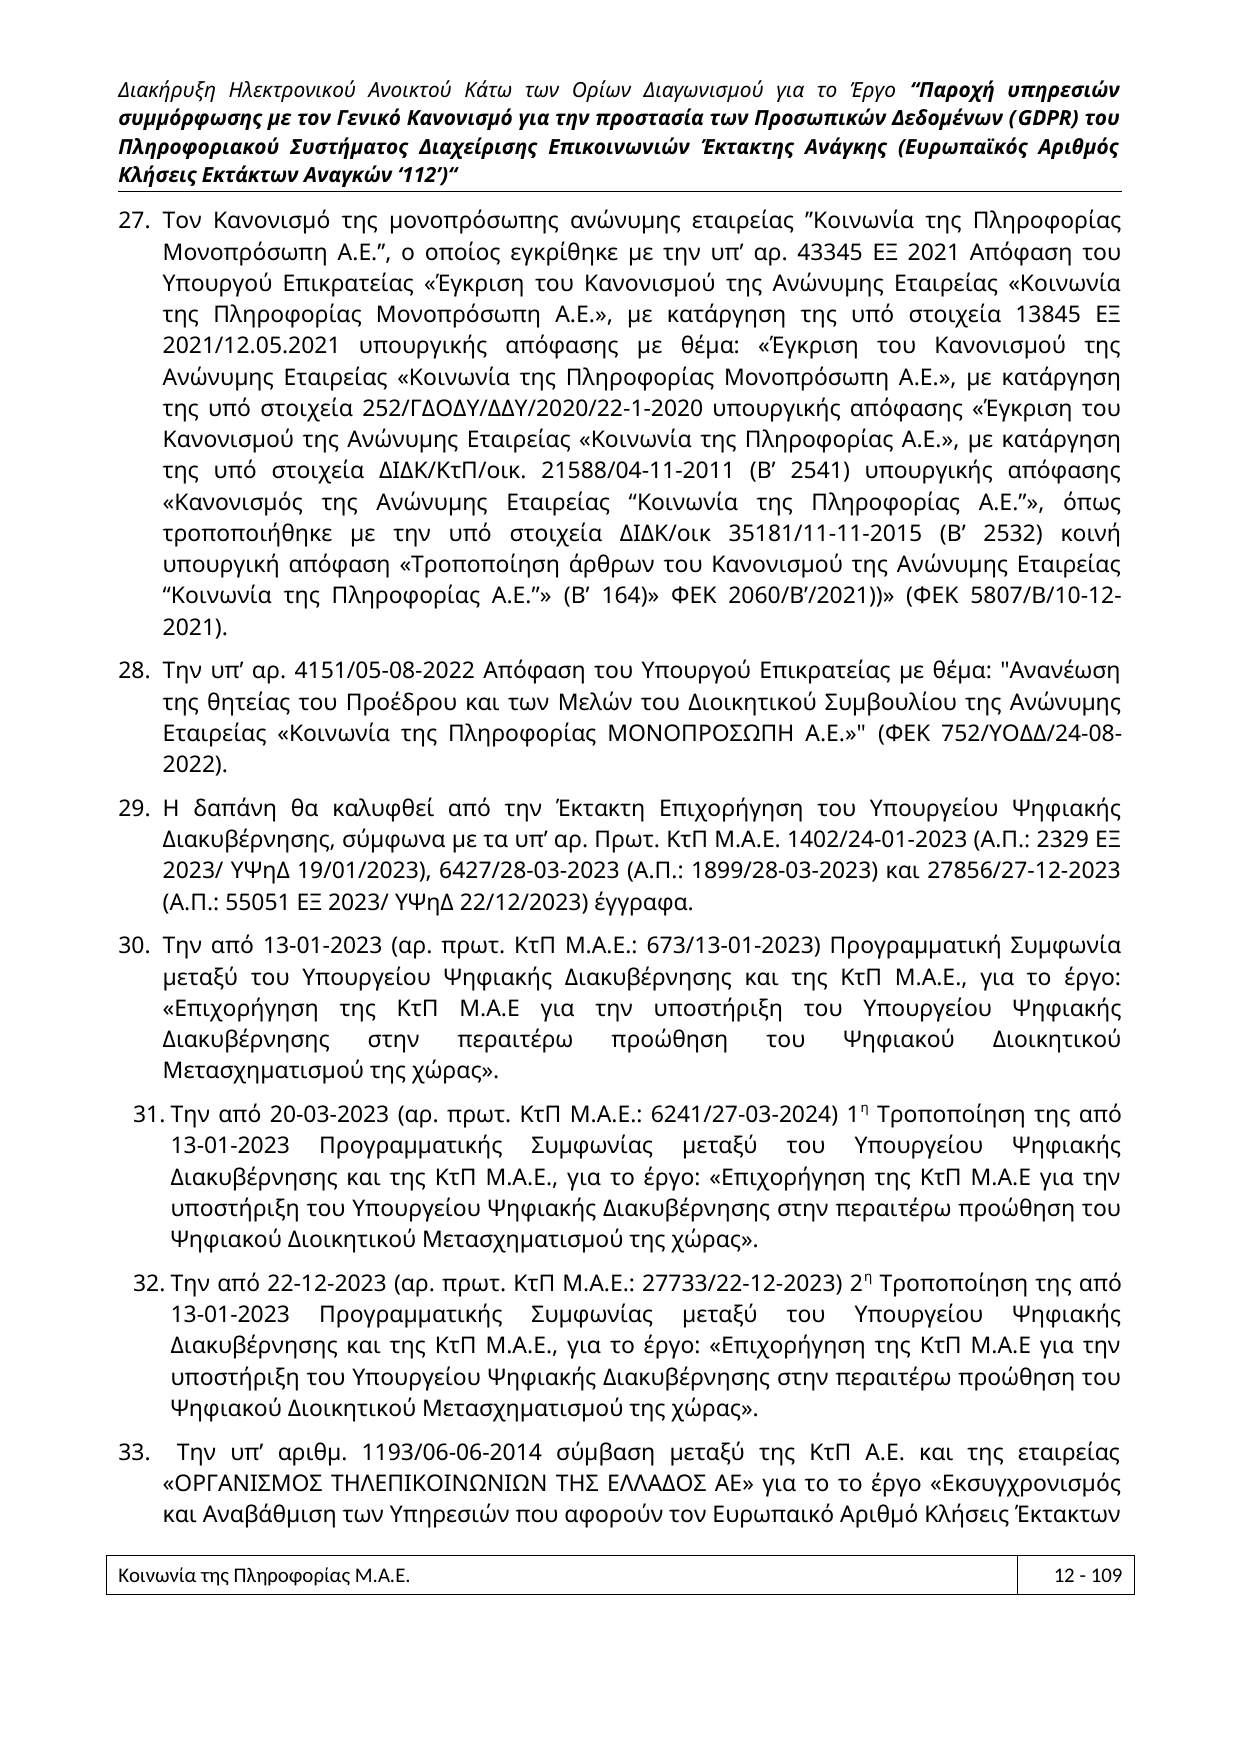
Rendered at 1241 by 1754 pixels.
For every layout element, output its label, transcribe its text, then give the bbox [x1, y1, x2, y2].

list Την υπ’ αρ. 4151/05-08-2022 Απόφαση του Υπουργού Επικρατείας με θέμα: "Ανανέωση της θητείας του Προέδρου και των Μελών του Διοικητικού Συμβουλίου της Ανώνυμης Εταιρείας «Κοινωνία της Πληροφορίας ΜΟΝΟΠΡΟΣΩΠΗ Α.Ε.»" (ΦΕΚ 752/ΥΟΔΔ/24-08-2022). [118, 654, 1122, 779]
list Την από 22-12-2023 (αρ. πρωτ. ΚτΠ Μ.Α.Ε.: 27733/22-12-2023) 2η Τροποποίηση της από 13-01-2023 Προγραμματικής Συμφωνίας μεταξύ του Υπουργείου Ψηφιακής Διακυβέρνησης και της ΚτΠ Μ.Α.Ε., για το έργο: «Επιχορήγηση της ΚτΠ Μ.Α.Ε για την υποστήριξη του Υπουργείου Ψηφιακής Διακυβέρνησης στην περαιτέρω προώθηση του Ψηφιακού Διοικητικού Μετασχηματισμού της χώρας». [133, 1267, 1122, 1423]
list Τον Κανονισμό της μονοπρόσωπης ανώνυμης εταιρείας ’’Κοινωνία της Πληροφορίας Μονοπρόσωπη Α.Ε.’’, ο οποίος εγκρίθηκε με την υπ’ αρ. 43345 ΕΞ 2021 Απόφαση του Υπουργού Επικρατείας «Έγκριση του Κανονισμού της Ανώνυμης Εταιρείας «Κοινωνία της Πληροφορίας Μονοπρόσωπη Α.Ε.», με κατάργηση της υπό στοιχεία 13845 ΕΞ 2021/12.05.2021 υπουργικής απόφασης με θέμα: «Έγκριση του Κανονισμού της Ανώνυμης Εταιρείας «Κοινωνία της Πληροφορίας Μονοπρόσωπη Α.Ε.», με κατάργηση της υπό στοιχεία 252/ΓΔΟΔΥ/ΔΔΥ/2020/22-1-2020 υπουργικής απόφασης «Έγκριση του Κανονισμού της Ανώνυμης Εταιρείας «Κοινωνία της Πληροφορίας Α.Ε.», με κατάργηση της υπό στοιχεία ΔΙΔΚ/ΚτΠ/οικ. 21588/04-11-2011 (Β’ 2541) υπουργικής απόφασης «Κανονισμός της Ανώνυμης Εταιρείας “Κοινωνία της Πληροφορίας Α.Ε.”», όπως τροποποιήθηκε με την υπό στοιχεία ΔΙΔΚ/οικ 35181/11-11-2015 (Β’ 2532) κοινή υπουργική απόφαση «Τροποποίηση άρθρων του Κανονισμού της Ανώνυμης Εταιρείας “Κοινωνία της Πληροφορίας Α.Ε.”» (Β’ 164)» ΦΕΚ 2060/Β’/2021))» (ΦΕΚ 5807/Β/10-12-2021). [118, 204, 1122, 642]
list Η δαπάνη θα καλυφθεί από την Έκτακτη Επιχορήγηση του Υπουργείου Ψηφιακής Διακυβέρνησης, σύμφωνα με τα υπ’ αρ. Πρωτ. ΚτΠ Μ.Α.Ε. 1402/24-01-2023 (Α.Π.: 2329 ΕΞ 2023/ ΥΨηΔ 19/01/2023), 6427/28-03-2023 (Α.Π.: 1899/28-03-2023) και 27856/27-12-2023 (Α.Π.: 55051 ΕΞ 2023/ ΥΨηΔ 22/12/2023) έγγραφα. [118, 792, 1122, 917]
list Την από 20-03-2023 (αρ. πρωτ. ΚτΠ Μ.Α.Ε.: 6241/27-03-2024) 1η Τροποποίηση της από 13-01-2023 Προγραμματικής Συμφωνίας μεταξύ του Υπουργείου Ψηφιακής Διακυβέρνησης και της ΚτΠ Μ.Α.Ε., για το έργο: «Επιχορήγηση της ΚτΠ Μ.Α.Ε για την υποστήριξη του Υπουργείου Ψηφιακής Διακυβέρνησης στην περαιτέρω προώθηση του Ψηφιακού Διοικητικού Μετασχηματισμού της χώρας». [133, 1098, 1122, 1254]
list Την από 13-01-2023 (αρ. πρωτ. ΚτΠ Μ.Α.Ε.: 673/13-01-2023) Προγραμματική Συμφωνία μεταξύ του Υπουργείου Ψηφιακής Διακυβέρνησης και της ΚτΠ Μ.Α.Ε., για το έργο: «Επιχορήγηση της ΚτΠ Μ.Α.Ε για την υποστήριξη του Υπουργείου Ψηφιακής Διακυβέρνησης στην περαιτέρω προώθηση του Ψηφιακού Διοικητικού Μετασχηματισμού της χώρας». [118, 929, 1122, 1086]
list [118, 1436, 1122, 1529]
